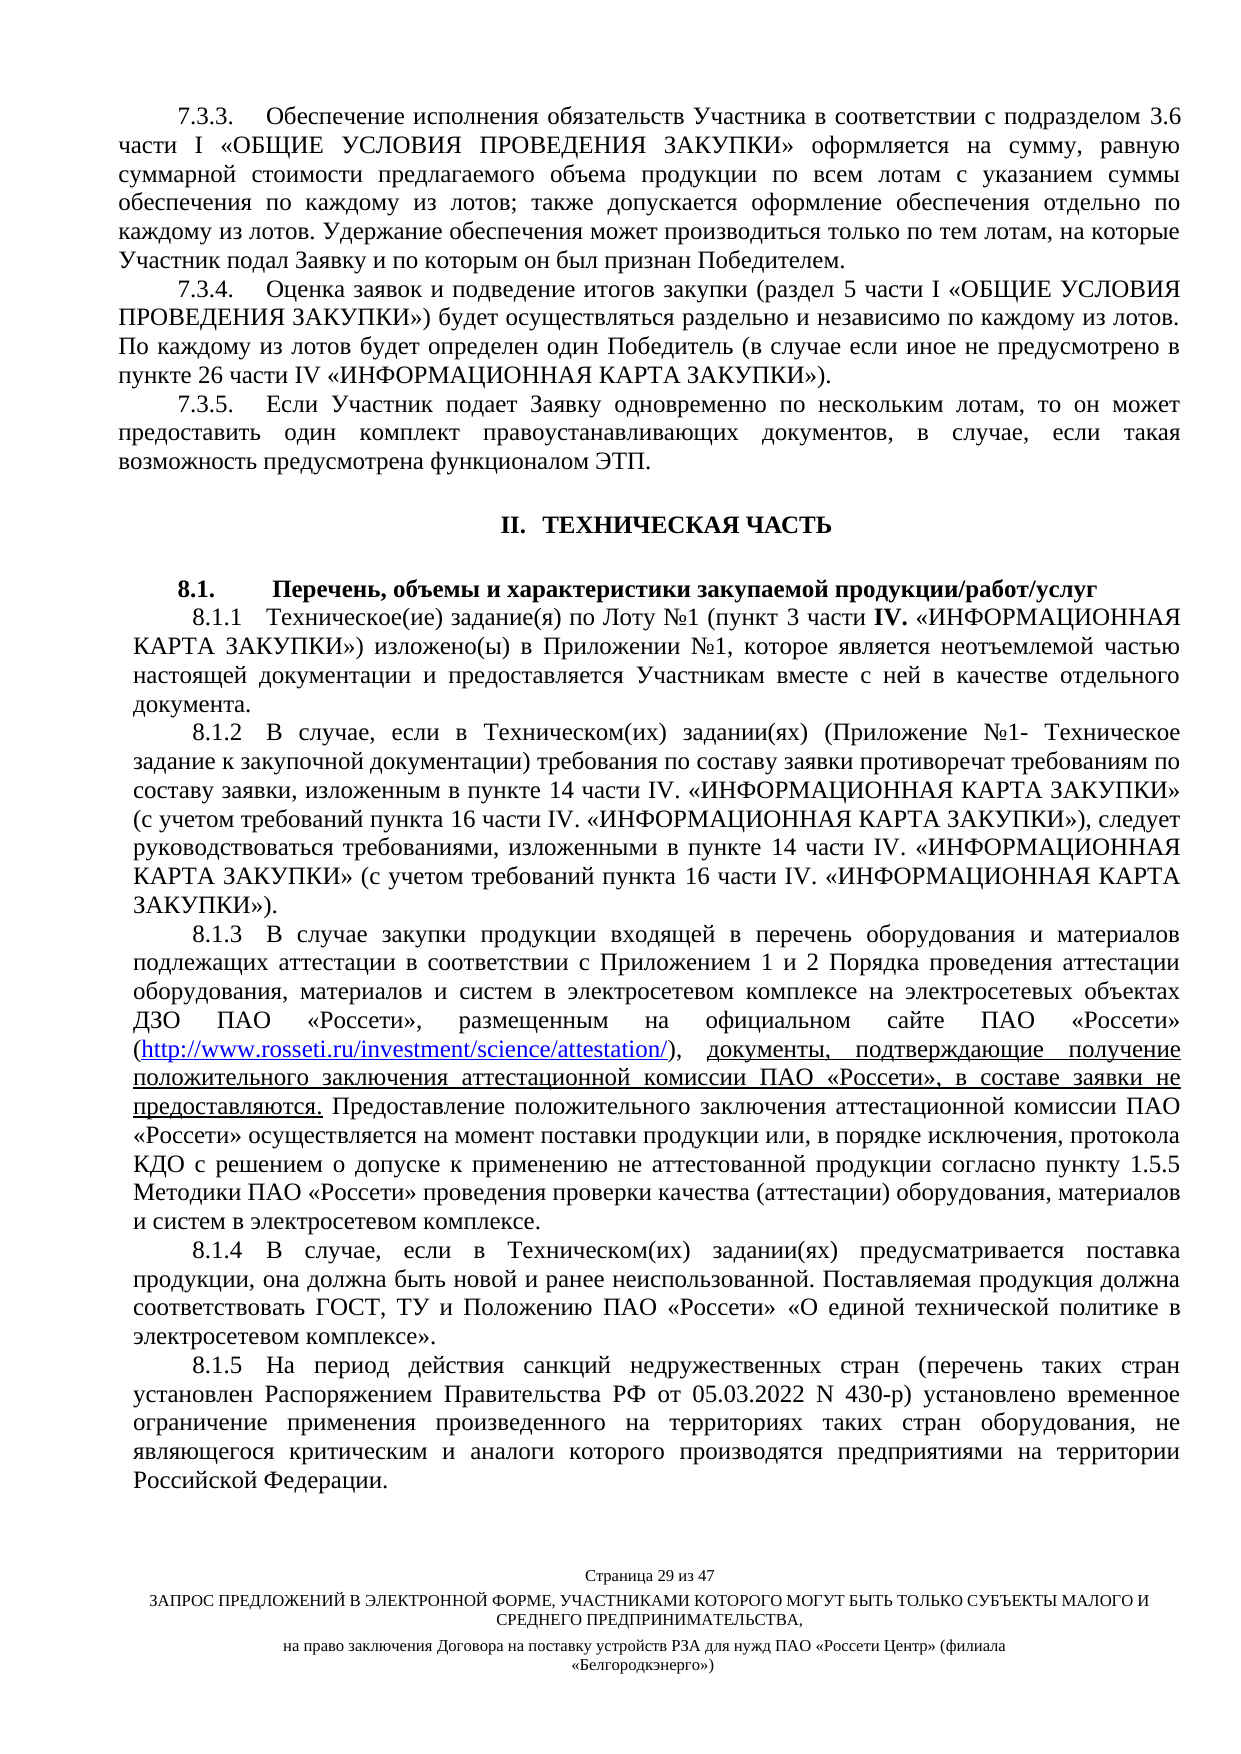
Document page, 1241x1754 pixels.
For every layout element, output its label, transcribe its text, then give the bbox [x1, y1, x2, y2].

subtitle На период действия санкций недружественных стран (перечень таких стран установлен Распоряжением Правительства РФ от 05.03.2022 N 430-р) установлено временное ограничение применения произведенного на территориях таких стран оборудования, не являющегося критическим и аналоги которого производятся предприятиями на территории Российской Федерации. [133, 1350, 1181, 1494]
subtitle ТЕХНИЧЕСКАЯ ЧАСТЬ [118, 510, 1181, 539]
subtitle В случае, если в Техническом(их) задании(ях) (Приложение №1- Техническое задание к закупочной документации) требования по составу заявки противоречат требованиям по составу заявки, изложенным в пункте 14 части IV. «ИНФОРМАЦИОННАЯ КАРТА ЗАКУПКИ» (с учетом требований пункта 16 части IV. «ИНФОРМАЦИОННАЯ КАРТА ЗАКУПКИ»), следует руководствоваться требованиями, изложенными в пункте 14 части IV. «ИНФОРМАЦИОННАЯ КАРТА ЗАКУПКИ» (с учетом требований пункта 16 части IV. «ИНФОРМАЦИОННАЯ КАРТА ЗАКУПКИ»). [133, 717, 1181, 919]
subtitle Если Участник подает Заявку одновременно по нескольким лотам, то он может предоставить один комплект правоустанавливающих документов, в случае, если такая возможность предусмотрена функционалом ЭТП. [118, 389, 1181, 475]
subtitle Обеспечение исполнения обязательств Участника в соответствии с подразделом 3.6 части I «ОБЩИЕ УСЛОВИЯ ПРОВЕДЕНИЯ ЗАКУПКИ» оформляется на сумму, равную суммарной стоимости предлагаемого объема продукции по всем лотам с указанием суммы обеспечения по каждому из лотов; также допускается оформление обеспечения отдельно по каждому из лотов. Удержание обеспечения может производиться только по тем лотам, на которые Участник подал Заявку и по которым он был признан Победителем. [118, 101, 1181, 274]
subtitle В случае, если в Техническом(их) задании(ях) предусматривается поставка продукции, она должна быть новой и ранее неиспользованной. Поставляемая продукция должна соответствовать ГОСТ, ТУ и Положению ПАО «Россети» «О единой технической политике в электросетевом комплексе». [133, 1235, 1181, 1350]
subtitle Перечень, объемы и характеристики закупаемой продукции/работ/услуг [177, 574, 1181, 602]
subtitle В случае закупки продукции входящей в перечень оборудования и материалов подлежащих аттестации в соответствии с Приложением 1 и 2 Порядка проведения аттестации оборудования, материалов и систем в электросетевом комплексе на электросетевых объектах ДЗО ПАО «Россети», размещенным на официальном сайте ПАО «Россети» (http://www.rosseti.ru/investment/science/attestation/), документы, подтверждающие получение положительного заключения аттестационной комиссии ПАО «Россети», в составе заявки не предоставляются. Предоставление положительного заключения аттестационной комиссии ПАО «Россети» осуществляется на момент поставки продукции или, в порядке исключения, протокола КДО с решением о допуске к применению не аттестованной продукции согласно пункту 1.5.5 Методики ПАО «Россети» проведения проверки качества (аттестации) оборудования, материалов и систем в электросетевом комплексе. [133, 919, 1181, 1087]
subtitle Оценка заявок и подведение итогов закупки (раздел 5 части I «ОБЩИЕ УСЛОВИЯ ПРОВЕДЕНИЯ ЗАКУПКИ») будет осуществляться раздельно и независимо по каждому из лотов. По каждому из лотов будет определен один Победитель (в случае если иное не предусмотрено в пункте 26 части IV «ИНФОРМАЦИОННАЯ КАРТА ЗАКУПКИ»). [118, 274, 1181, 389]
subtitle Техническое(ие) задание(я) по Лоту №1 (пункт 3 части IV. «ИНФОРМАЦИОННАЯ КАРТА ЗАКУПКИ») изложено(ы) в Приложении №1, которое является неотъемлемой частью настоящей документации и предоставляется Участникам вместе с ней в качестве отдельного документа. [133, 602, 1181, 717]
subtitle В случае закупки продукции входящей в перечень оборудования и материалов подлежащих аттестации в соответствии с Приложением 1 и 2 Порядка проведения аттестации оборудования, материалов и систем в электросетевом комплексе на электросетевых объектах ДЗО ПАО «Россети», размещенным на официальном сайте ПАО «Россети» (http://www.rosseti.ru/investment/science/attestation/), документы, подтверждающие получение положительного заключения аттестационной комиссии ПАО «Россети», в составе заявки не предоставляются. Предоставление положительного заключения аттестационной комиссии ПАО «Россети» осуществляется на момент поставки продукции или, в порядке исключения, протокола КДО с решением о допуске к применению не аттестованной продукции согласно пункту 1.5.5 Методики ПАО «Россети» проведения проверки качества (аттестации) оборудования, материалов и систем в электросетевом комплексе. [133, 1089, 1181, 1235]
